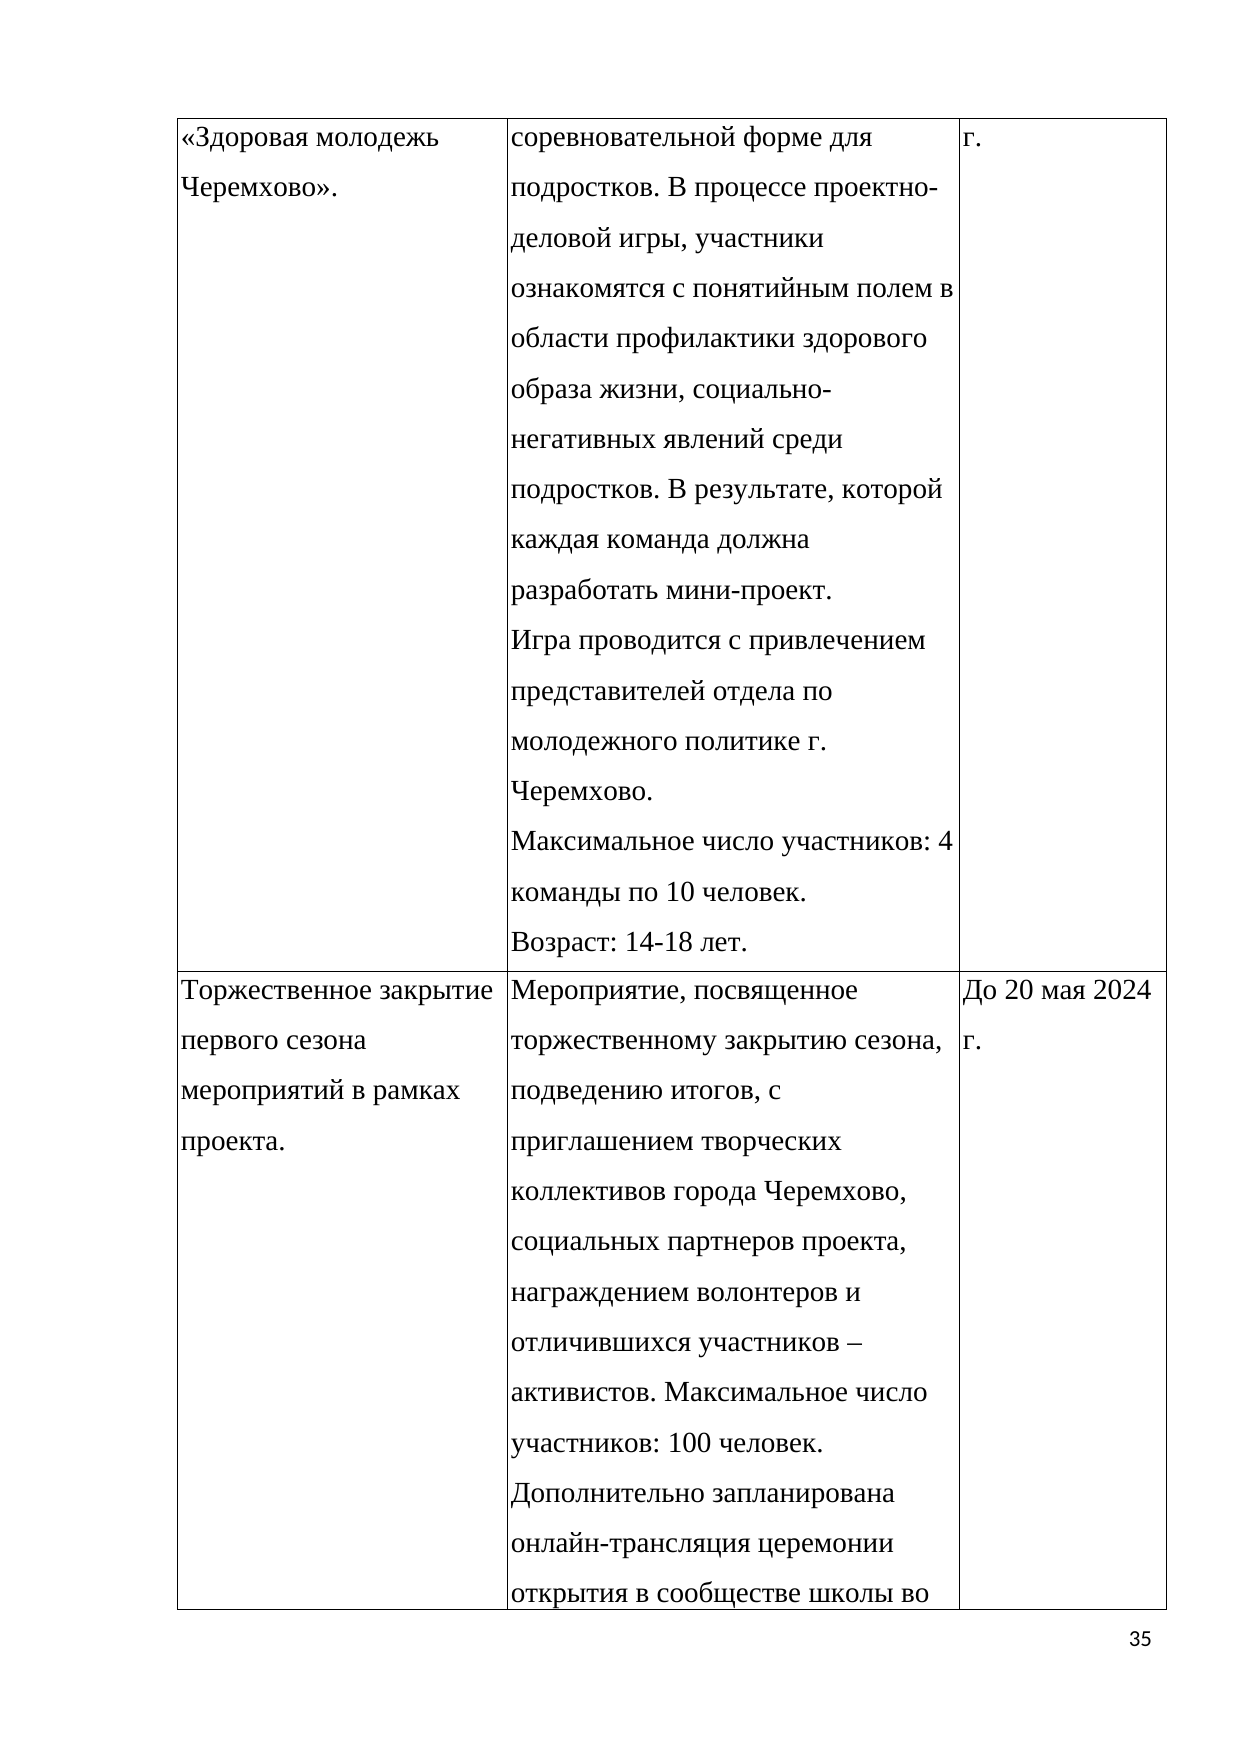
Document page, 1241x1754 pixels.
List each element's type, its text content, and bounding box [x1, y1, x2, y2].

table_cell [178, 119, 507, 971]
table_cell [508, 972, 959, 1609]
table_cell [508, 119, 959, 971]
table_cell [178, 972, 507, 1609]
table_cell До 20 мая 2024 г. [960, 119, 1166, 971]
table_cell До 20 мая 2024 г. [960, 972, 1166, 1609]
